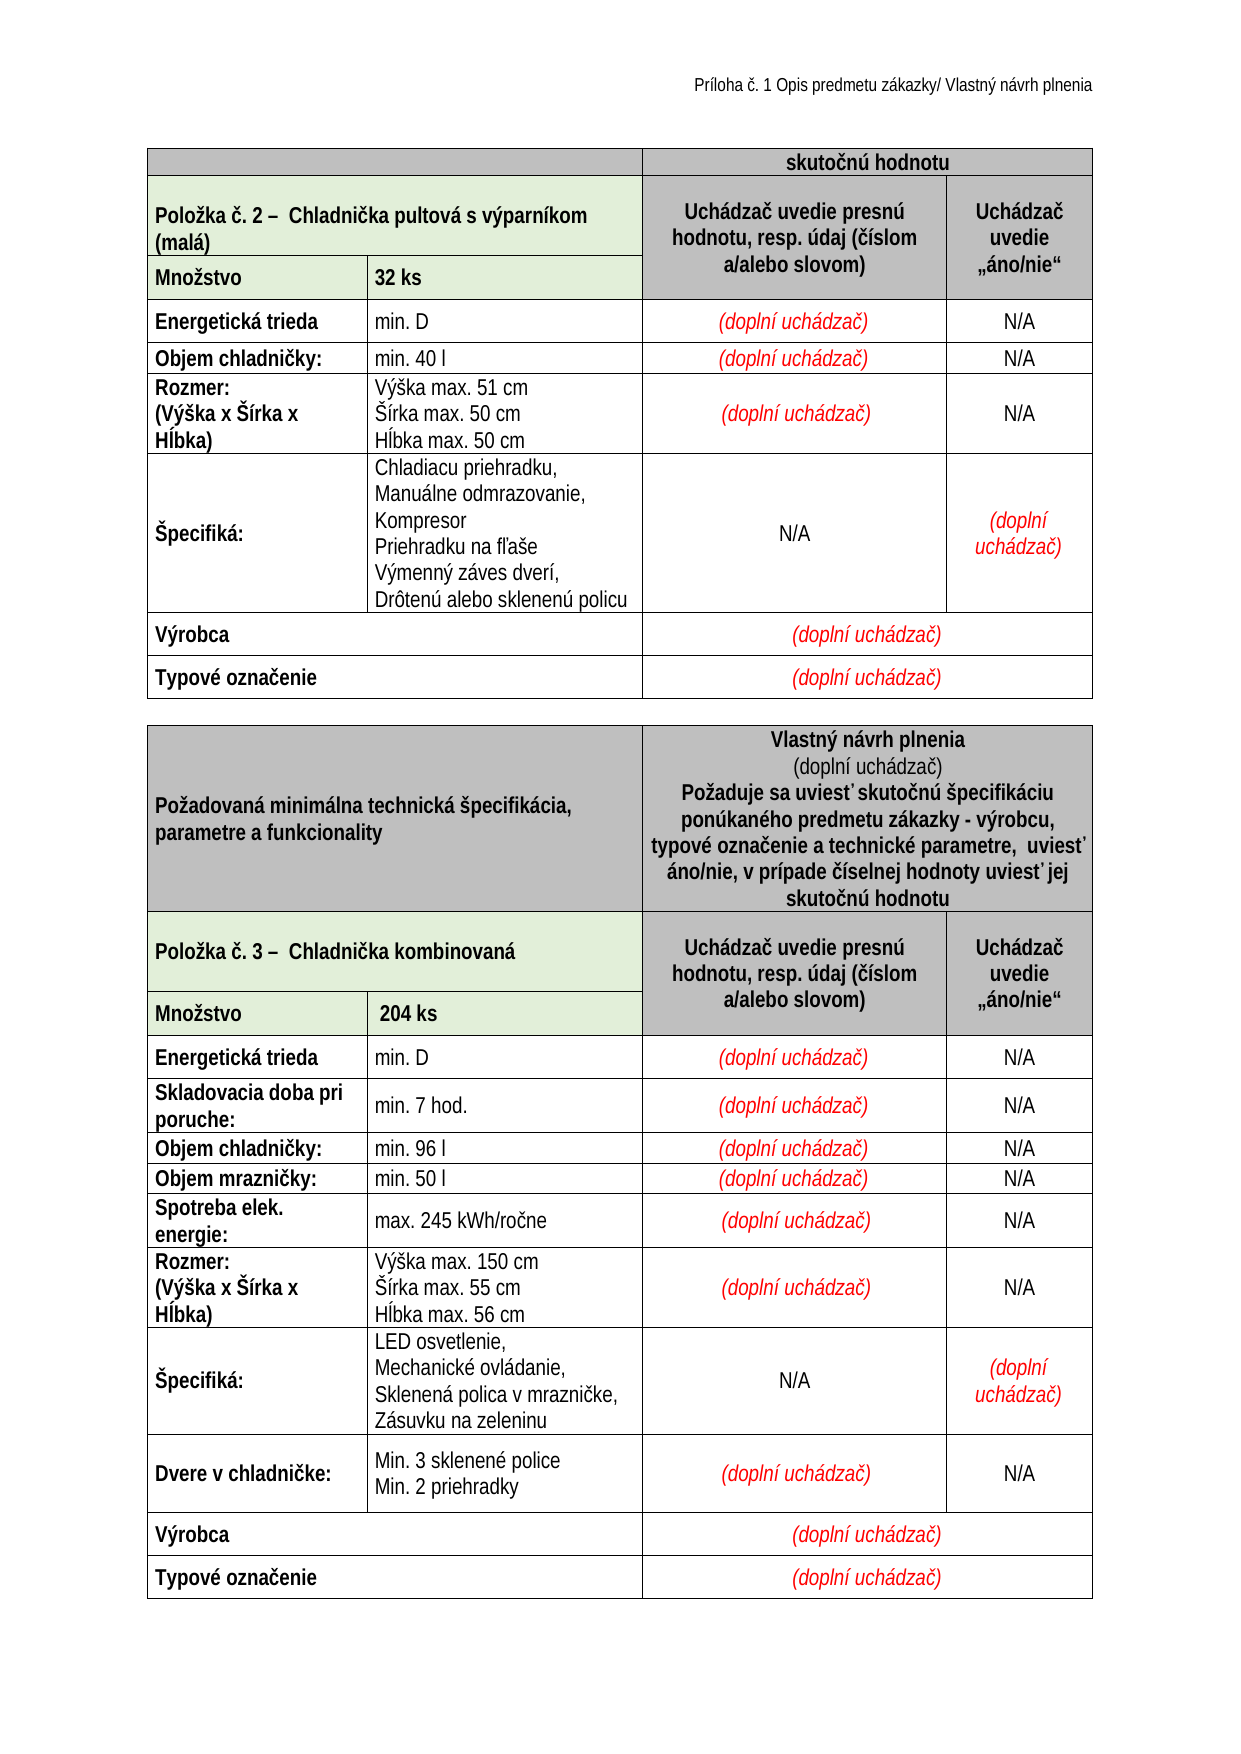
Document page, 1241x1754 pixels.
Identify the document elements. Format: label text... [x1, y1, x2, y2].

table_cell Typové označenie [148, 656, 642, 698]
table_cell Energetická trieda [148, 300, 367, 342]
table_cell N/A [947, 300, 1092, 342]
table_cell (doplní uchádzač) [947, 454, 1092, 612]
table_cell Dvere v chladničke: [148, 1435, 367, 1512]
table_cell N/A [947, 374, 1092, 453]
table_cell (doplní uchádzač) [643, 1248, 946, 1327]
table_cell (doplní uchádzač) [643, 374, 946, 453]
table_cell Špecifiká: [148, 1328, 367, 1433]
table_cell Množstvo [148, 992, 367, 1035]
table_cell min. D [368, 1036, 642, 1078]
table_cell (doplní uchádzač) [643, 1194, 946, 1247]
table_cell Skladovacia doba pri poruche: [148, 1079, 367, 1132]
table_cell Energetická trieda [148, 1036, 367, 1078]
table_cell min. 50 l [368, 1164, 642, 1193]
table_header Požadovaná minimálna technická špecifikácia, parametre a funkcionality [148, 726, 642, 911]
table_cell Výrobca [148, 613, 642, 655]
table_cell (doplní uchádzač) [643, 300, 946, 342]
table_cell min. 7 hod. [368, 1079, 642, 1132]
table_cell (doplní uchádzač) [643, 1435, 946, 1512]
table_cell min. 96 l [368, 1133, 642, 1162]
table_cell (doplní uchádzač) [643, 1556, 1092, 1598]
table_cell N/A [947, 1036, 1092, 1078]
table_cell (doplní uchádzač) [643, 1036, 946, 1078]
table_cell Špecifiká: [148, 454, 367, 612]
table_cell Položka č. 2 – Chladnička pultová s výparníkom (malá) [148, 176, 642, 255]
table_cell (doplní uchádzač) [643, 613, 1092, 655]
table_cell 204 ks [368, 992, 642, 1035]
table_cell Chladiacu priehradku, Manuálne odmrazovanie, Kompresor Priehradku na fľaše Výmenný záves dverí, Drôtenú alebo sklenenú policu [368, 454, 642, 612]
table_cell (doplní uchádzač) [643, 343, 946, 373]
table_cell Uchádzač uvedie presnú hodnotu, resp. údaj (číslom a/alebo slovom) [643, 176, 946, 299]
table_cell Položka č. 3 – Chladnička kombinovaná [148, 912, 642, 991]
table_cell Uchádzač uvedie „áno/nie“ [947, 912, 1092, 1035]
table_cell Objem mrazničky: [148, 1164, 367, 1193]
table_cell N/A [947, 1133, 1092, 1162]
table_cell N/A [643, 454, 946, 612]
table_cell N/A [947, 1248, 1092, 1327]
table_cell N/A [947, 343, 1092, 373]
table_cell Množstvo [148, 256, 367, 299]
table_cell Výška max. 150 cm Šírka max. 55 cm Hĺbka max. 56 cm [368, 1248, 642, 1327]
table_cell (doplní uchádzač) [643, 1513, 1092, 1554]
table_cell N/A [947, 1435, 1092, 1512]
table_cell Výška max. 51 cm Šírka max. 50 cm Hĺbka max. 50 cm [368, 374, 642, 453]
table_cell N/A [947, 1194, 1092, 1247]
table_cell (doplní uchádzač) [643, 1164, 946, 1193]
table_cell LED osvetlenie, Mechanické ovládanie, Sklenená polica v mrazničke, Zásuvku na zeleninu [368, 1328, 642, 1433]
table_cell (doplní uchádzač) [643, 1133, 946, 1162]
table_cell Uchádzač uvedie „áno/nie“ [947, 176, 1092, 299]
table_cell N/A [947, 1164, 1092, 1193]
table_cell (doplní uchádzač) [643, 656, 1092, 698]
table_cell max. 245 kWh/ročne [368, 1194, 642, 1247]
table_cell N/A [643, 1328, 946, 1433]
table_cell (doplní uchádzač) [643, 1079, 946, 1132]
table_cell Rozmer: (Výška x Šírka x Hĺbka) [148, 374, 367, 453]
table_cell Objem chladničky: [148, 343, 367, 373]
table_cell min. 40 l [368, 343, 642, 373]
table_cell Objem chladničky: [148, 1133, 367, 1162]
table_cell Uchádzač uvedie presnú hodnotu, resp. údaj (číslom a/alebo slovom) [643, 912, 946, 1035]
table_cell Rozmer: (Výška x Šírka x Hĺbka) [148, 1248, 367, 1327]
table_cell Typové označenie [148, 1556, 642, 1598]
table_cell N/A [947, 1079, 1092, 1132]
table_cell 32 ks [368, 256, 642, 299]
table_cell Spotreba elek. energie: [148, 1194, 367, 1247]
table_cell Výrobca [148, 1513, 642, 1554]
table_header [643, 149, 1092, 175]
table_cell Min. 3 sklenené police Min. 2 priehradky [368, 1435, 642, 1512]
table_cell (doplní uchádzač) [947, 1328, 1092, 1433]
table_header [148, 149, 642, 175]
table_cell min. D [368, 300, 642, 342]
